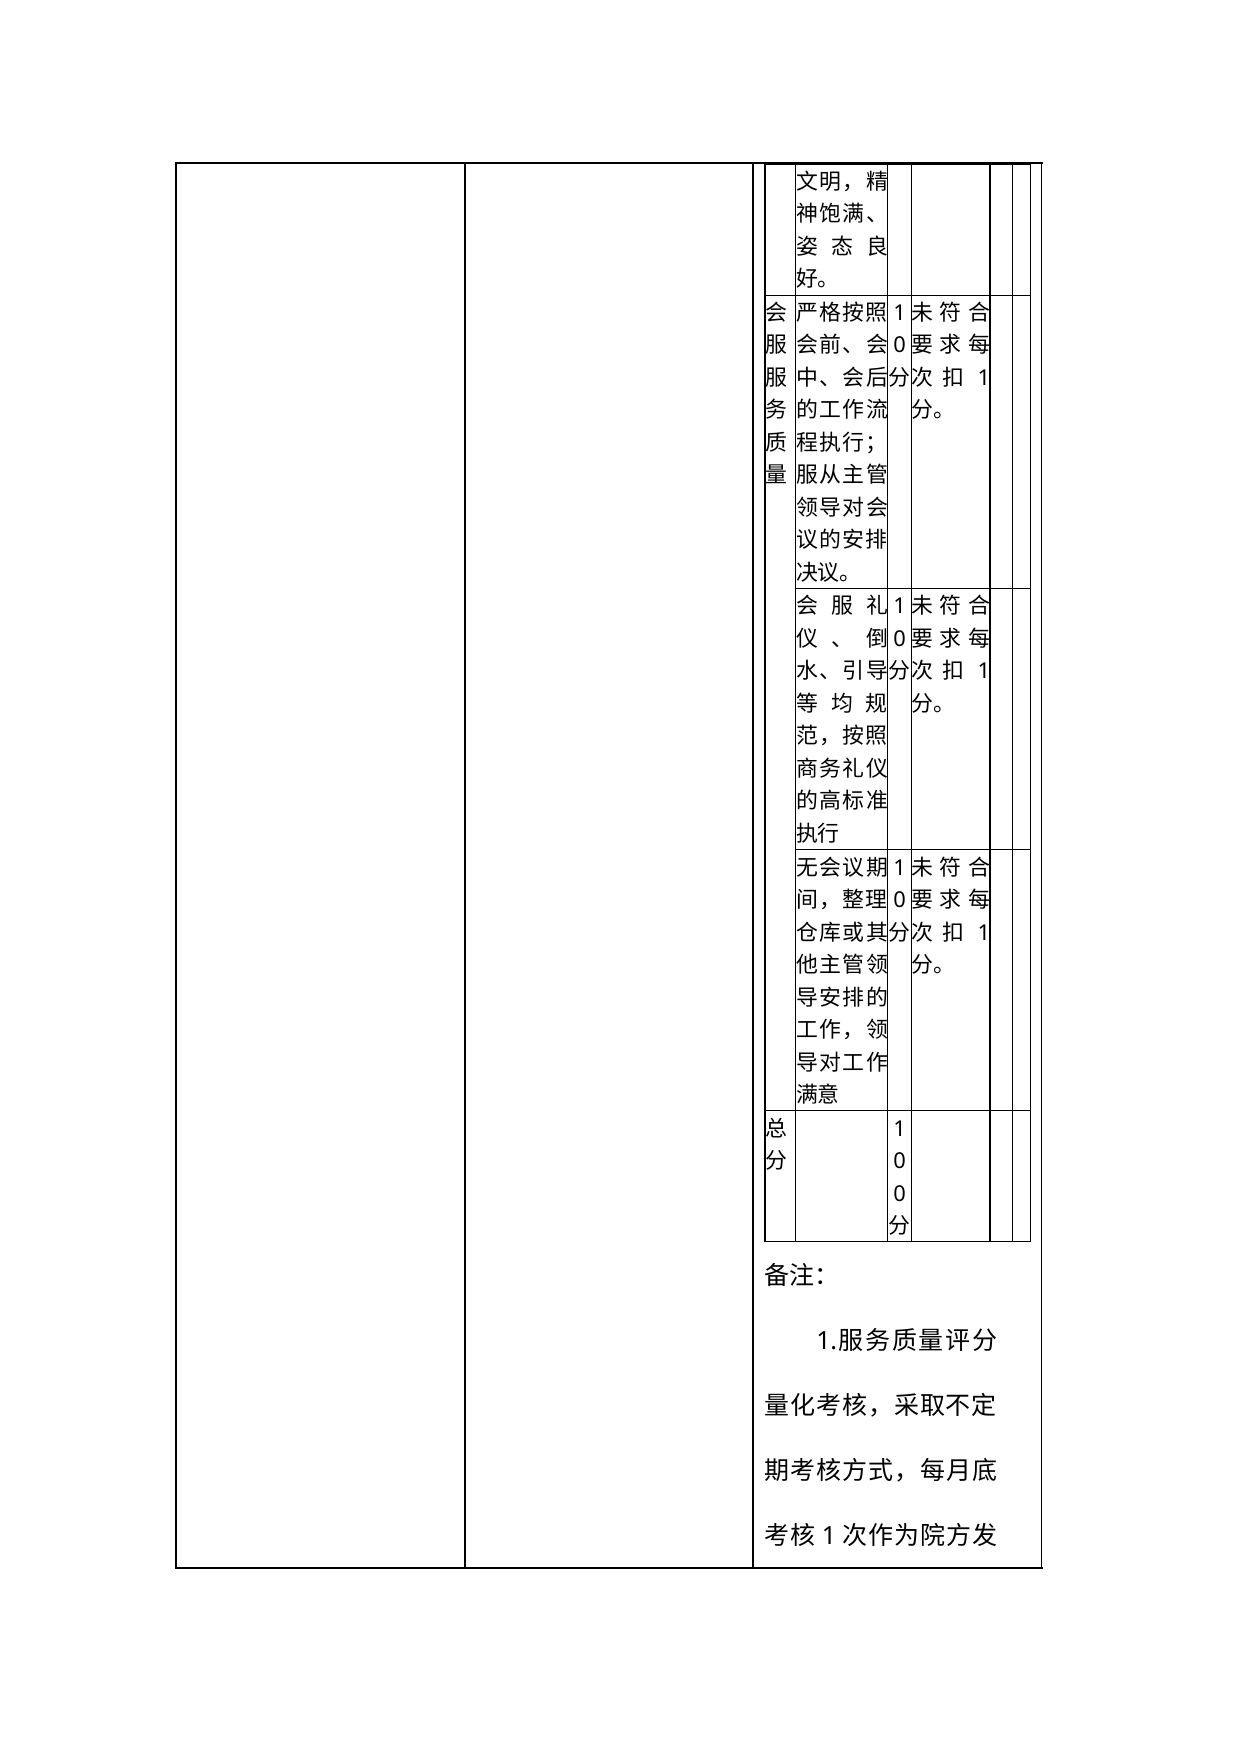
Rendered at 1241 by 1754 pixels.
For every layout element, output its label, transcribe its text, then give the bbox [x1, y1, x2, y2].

table_cell 5 [177, 164, 464, 1567]
table_cell [466, 164, 752, 1567]
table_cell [754, 164, 1041, 1567]
